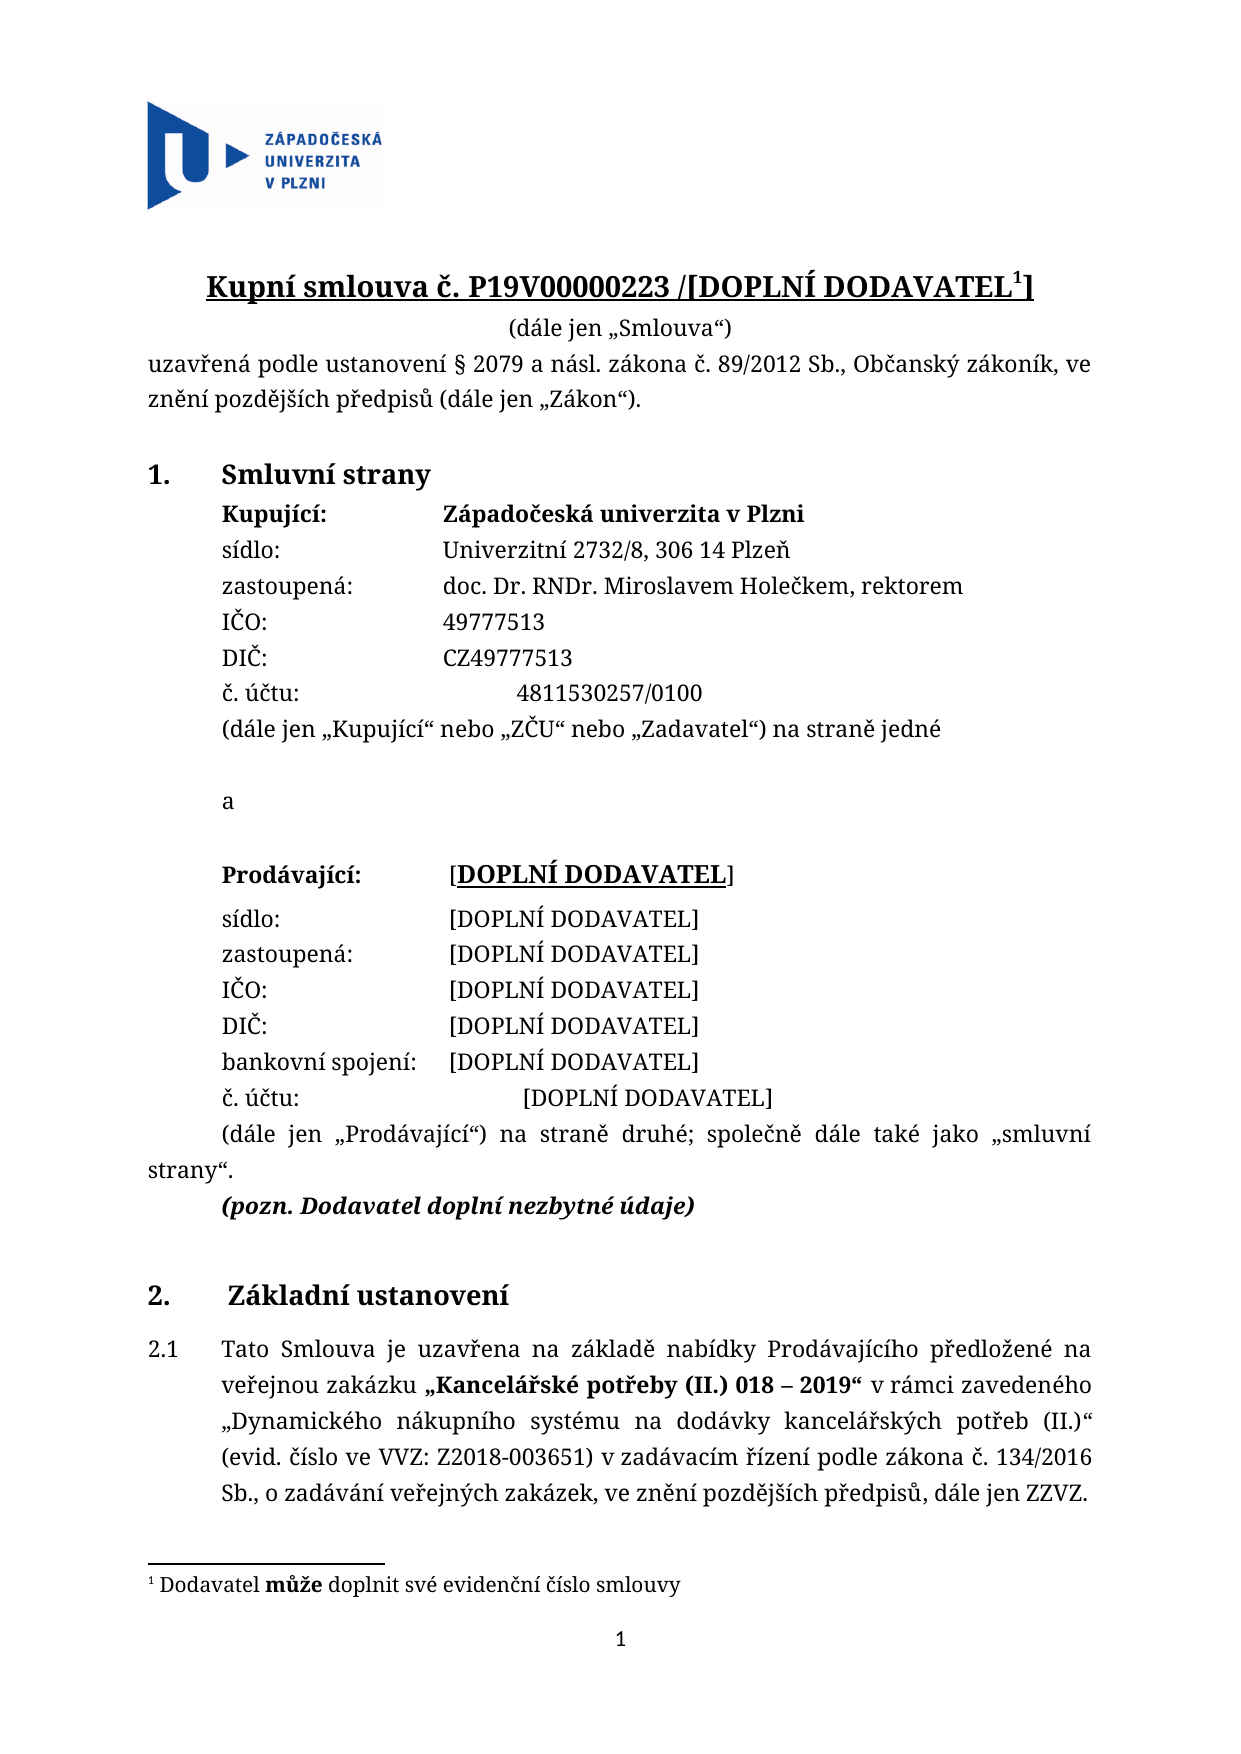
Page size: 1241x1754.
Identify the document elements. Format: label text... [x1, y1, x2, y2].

text a [222, 785, 1092, 816]
text bankovní spojení: [DOPLNÍ DODAVATEL] [148, 1046, 1092, 1077]
text (dále jen „Prodávající“) na straně druhé; společně dále také jako „smluvní strany“. [148, 1118, 1092, 1185]
text 1. Smluvní strany [148, 455, 1092, 492]
text č. účtu: 4811530257/0100 [222, 677, 1092, 709]
text (pozn. Dodavatel doplní nezbytné údaje) [148, 1190, 1092, 1221]
text sídlo: [DOPLNÍ DODAVATEL] [222, 902, 1092, 934]
text 2.1 Tato Smlouva je uzavřena na základě nabídky Prodávajícího předložené na veřejnou zakázku „Kancelářské potřeby (II.) 018 – 2019“ v rámci zavedeného „Dynamického nákupního systému na dodávky kancelářských potřeb (II.)“ (evid. číslo ve VVZ: Z2018-003651) v zadávacím řízení podle zákona č. 134/2016 Sb., o zadávání veřejných zakázek, ve znění pozdějších předpisů, dále jen ZZVZ. [148, 1333, 1092, 1508]
text DIČ: CZ49777513 [222, 641, 1092, 673]
text IČO: [DOPLNÍ DODAVATEL] [222, 974, 1092, 1006]
text Kupující: Západočeská univerzita v Plzni [222, 498, 1092, 529]
text 2. Základní ustanovení [148, 1276, 1092, 1313]
text zastoupená: doc. Dr. RNDr. Miroslavem Holečkem, rektorem [222, 569, 1092, 601]
text č. účtu: [DOPLNÍ DODAVATEL] [222, 1082, 1092, 1113]
text uzavřená podle ustanovení § 2079 a násl. zákona č. 89/2012 Sb., Občanský zákoník, ve znění pozdějších předpisů (dále jen „Zákon“). [148, 347, 1092, 415]
text Prodávající: [DOPLNÍ DODAVATEL] [148, 857, 1092, 891]
text IČO: 49777513 [222, 606, 1092, 637]
text sídlo: Univerzitní 2732/8, 306 14 Plzeň [222, 534, 1092, 565]
picture [147, 101, 382, 210]
text (dále jen „Smlouva“) [148, 312, 1092, 343]
text Kupní smlouva č. P19V00000223 /[DOPLNÍ DODAVATEL] [148, 266, 1092, 306]
text (dále jen „Kupující“ nebo „ZČU“ nebo „Zadavatel“) na straně jedné [222, 713, 1092, 744]
text zastoupená: [DOPLNÍ DODAVATEL] [222, 938, 1092, 970]
text DIČ: [DOPLNÍ DODAVATEL] [222, 1010, 1092, 1042]
